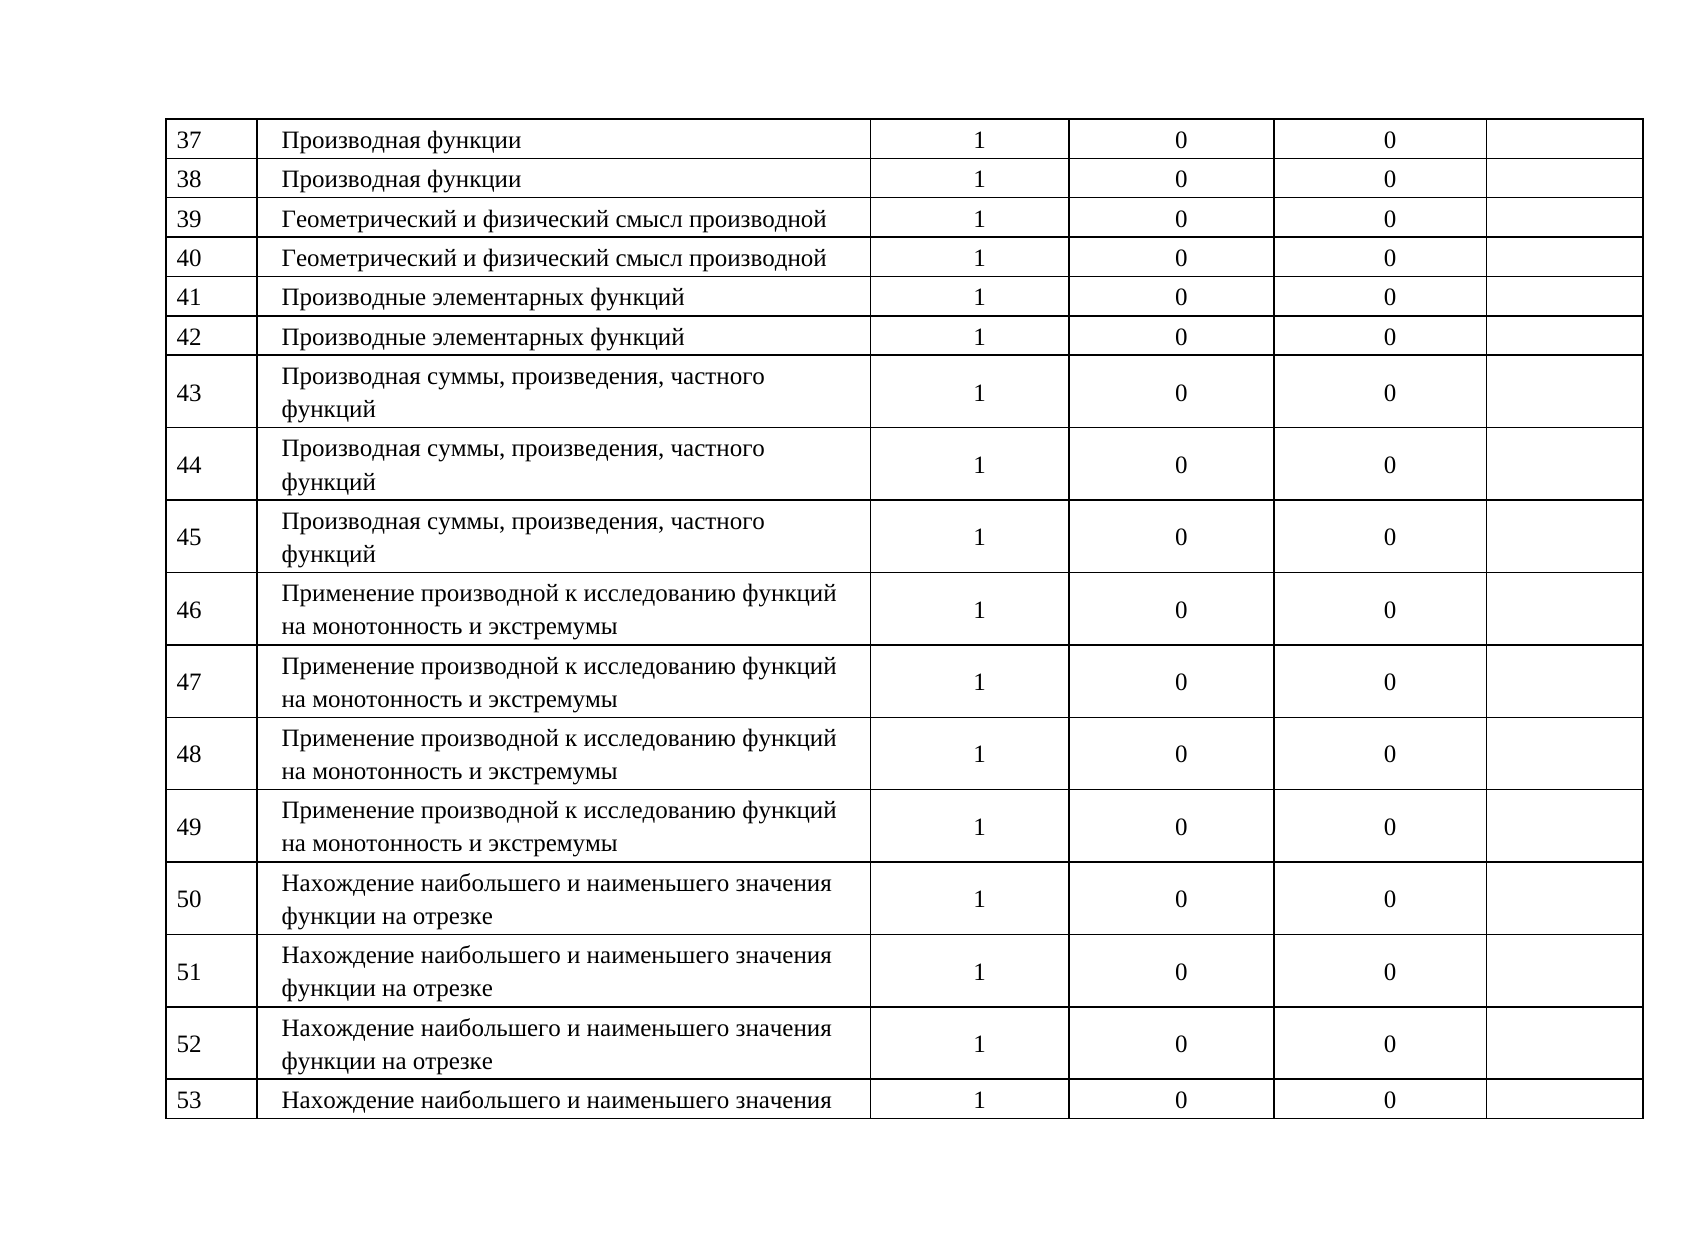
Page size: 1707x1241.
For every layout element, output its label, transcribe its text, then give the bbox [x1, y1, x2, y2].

table_cell [1487, 159, 1642, 197]
table_cell 53 [167, 1080, 256, 1118]
table_cell 38 [167, 159, 256, 197]
table_cell 0 [1070, 277, 1273, 315]
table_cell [258, 1080, 870, 1118]
table_cell 0 [1275, 1080, 1486, 1118]
table_cell 52 [167, 1008, 256, 1078]
table_cell 1 [871, 428, 1068, 499]
table_cell 0 [1275, 718, 1486, 789]
table_cell Производная суммы, произведения, частного функций [258, 428, 870, 499]
table_cell 1 [871, 317, 1068, 354]
table_cell 0 [1275, 790, 1486, 861]
table_cell 1 [871, 120, 1068, 157]
table_cell 0 [1070, 790, 1273, 861]
table_cell 0 [1070, 238, 1273, 276]
table_cell Применение производной к исследованию функций на монотонность и экстремумы [258, 646, 870, 716]
table_cell 47 [167, 646, 256, 716]
table_cell 0 [1070, 718, 1273, 789]
table_cell 0 [1070, 573, 1273, 644]
table_cell [1487, 1008, 1642, 1078]
table_cell 1 [871, 277, 1068, 315]
table_cell [1487, 277, 1642, 315]
table_cell [1487, 718, 1642, 789]
table_cell [1487, 646, 1642, 716]
table_cell Геометрический и физический смысл производной [258, 198, 870, 236]
table_cell 1 [871, 198, 1068, 236]
table_cell 41 [167, 277, 256, 315]
table_cell Применение производной к исследованию функций на монотонность и экстремумы [258, 790, 870, 861]
table_cell 1 [871, 790, 1068, 861]
table_cell 0 [1070, 646, 1273, 716]
table_cell 39 [167, 198, 256, 236]
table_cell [258, 935, 870, 1006]
table_cell 0 [1275, 573, 1486, 644]
table_cell 1 [871, 646, 1068, 716]
table_cell 1 [871, 863, 1068, 933]
table_cell 46 [167, 573, 256, 644]
table_cell 0 [1275, 238, 1486, 276]
table_cell 40 [167, 238, 256, 276]
table_cell Применение производной к исследованию функций на монотонность и экстремумы [258, 718, 870, 789]
table_cell 0 [1275, 317, 1486, 354]
table_cell 0 [1070, 935, 1273, 1006]
table_cell 0 [1070, 501, 1273, 572]
table_cell [1487, 356, 1642, 427]
table_cell [1487, 428, 1642, 499]
table_cell [1487, 120, 1642, 157]
table_cell 1 [871, 356, 1068, 427]
table_cell 0 [1070, 317, 1273, 354]
table_cell 0 [1070, 356, 1273, 427]
table_cell 1 [871, 1080, 1068, 1118]
table_cell 43 [167, 356, 256, 427]
table_cell 0 [1275, 1008, 1486, 1078]
table_cell 45 [167, 501, 256, 572]
table_cell Нахождение наибольшего и наименьшего значения функции на отрезке [258, 863, 870, 933]
table_cell [1487, 935, 1642, 1006]
table_cell 37 [167, 120, 256, 157]
table_cell 1 [871, 718, 1068, 789]
table_cell 0 [1070, 198, 1273, 236]
table_cell [1487, 790, 1642, 861]
table_cell 1 [871, 501, 1068, 572]
table_cell 48 [167, 718, 256, 789]
table_cell 0 [1070, 120, 1273, 157]
table_cell Производная суммы, произведения, частного функций [258, 501, 870, 572]
table_cell [1487, 1080, 1642, 1118]
table_cell 0 [1070, 1080, 1273, 1118]
table_cell 0 [1070, 159, 1273, 197]
table_cell Производная функции [258, 120, 870, 157]
table_cell [1487, 863, 1642, 933]
table_cell 44 [167, 428, 256, 499]
table_cell 1 [871, 573, 1068, 644]
table_cell 1 [871, 238, 1068, 276]
table_cell Производные элементарных функций [258, 317, 870, 354]
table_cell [258, 1008, 870, 1078]
table_cell [1487, 501, 1642, 572]
table_cell 49 [167, 790, 256, 861]
table_cell 0 [1070, 1008, 1273, 1078]
table_cell 50 [167, 863, 256, 933]
table_cell Производная суммы, произведения, частного функций [258, 356, 870, 427]
table_cell 0 [1070, 428, 1273, 499]
table_cell [1487, 573, 1642, 644]
table_cell 1 [871, 935, 1068, 1006]
table_cell [1487, 198, 1642, 236]
table_cell Применение производной к исследованию функций на монотонность и экстремумы [258, 573, 870, 644]
table_cell Производные элементарных функций [258, 277, 870, 315]
table_cell 0 [1275, 646, 1486, 716]
table_cell 0 [1275, 159, 1486, 197]
table_cell 0 [1275, 935, 1486, 1006]
table_cell 0 [1275, 356, 1486, 427]
table_cell 0 [1275, 428, 1486, 499]
table_cell 0 [1275, 277, 1486, 315]
table_cell 0 [1275, 120, 1486, 157]
table_cell 0 [1070, 863, 1273, 933]
table_cell Производная функции [258, 159, 870, 197]
table_cell 51 [167, 935, 256, 1006]
table_cell [1487, 317, 1642, 354]
table_cell 0 [1275, 198, 1486, 236]
table_cell 42 [167, 317, 256, 354]
table_cell Геометрический и физический смысл производной [258, 238, 870, 276]
table_cell [1487, 238, 1642, 276]
table_cell 1 [871, 159, 1068, 197]
table_cell 1 [871, 1008, 1068, 1078]
table_cell 0 [1275, 501, 1486, 572]
table_cell 0 [1275, 863, 1486, 933]
